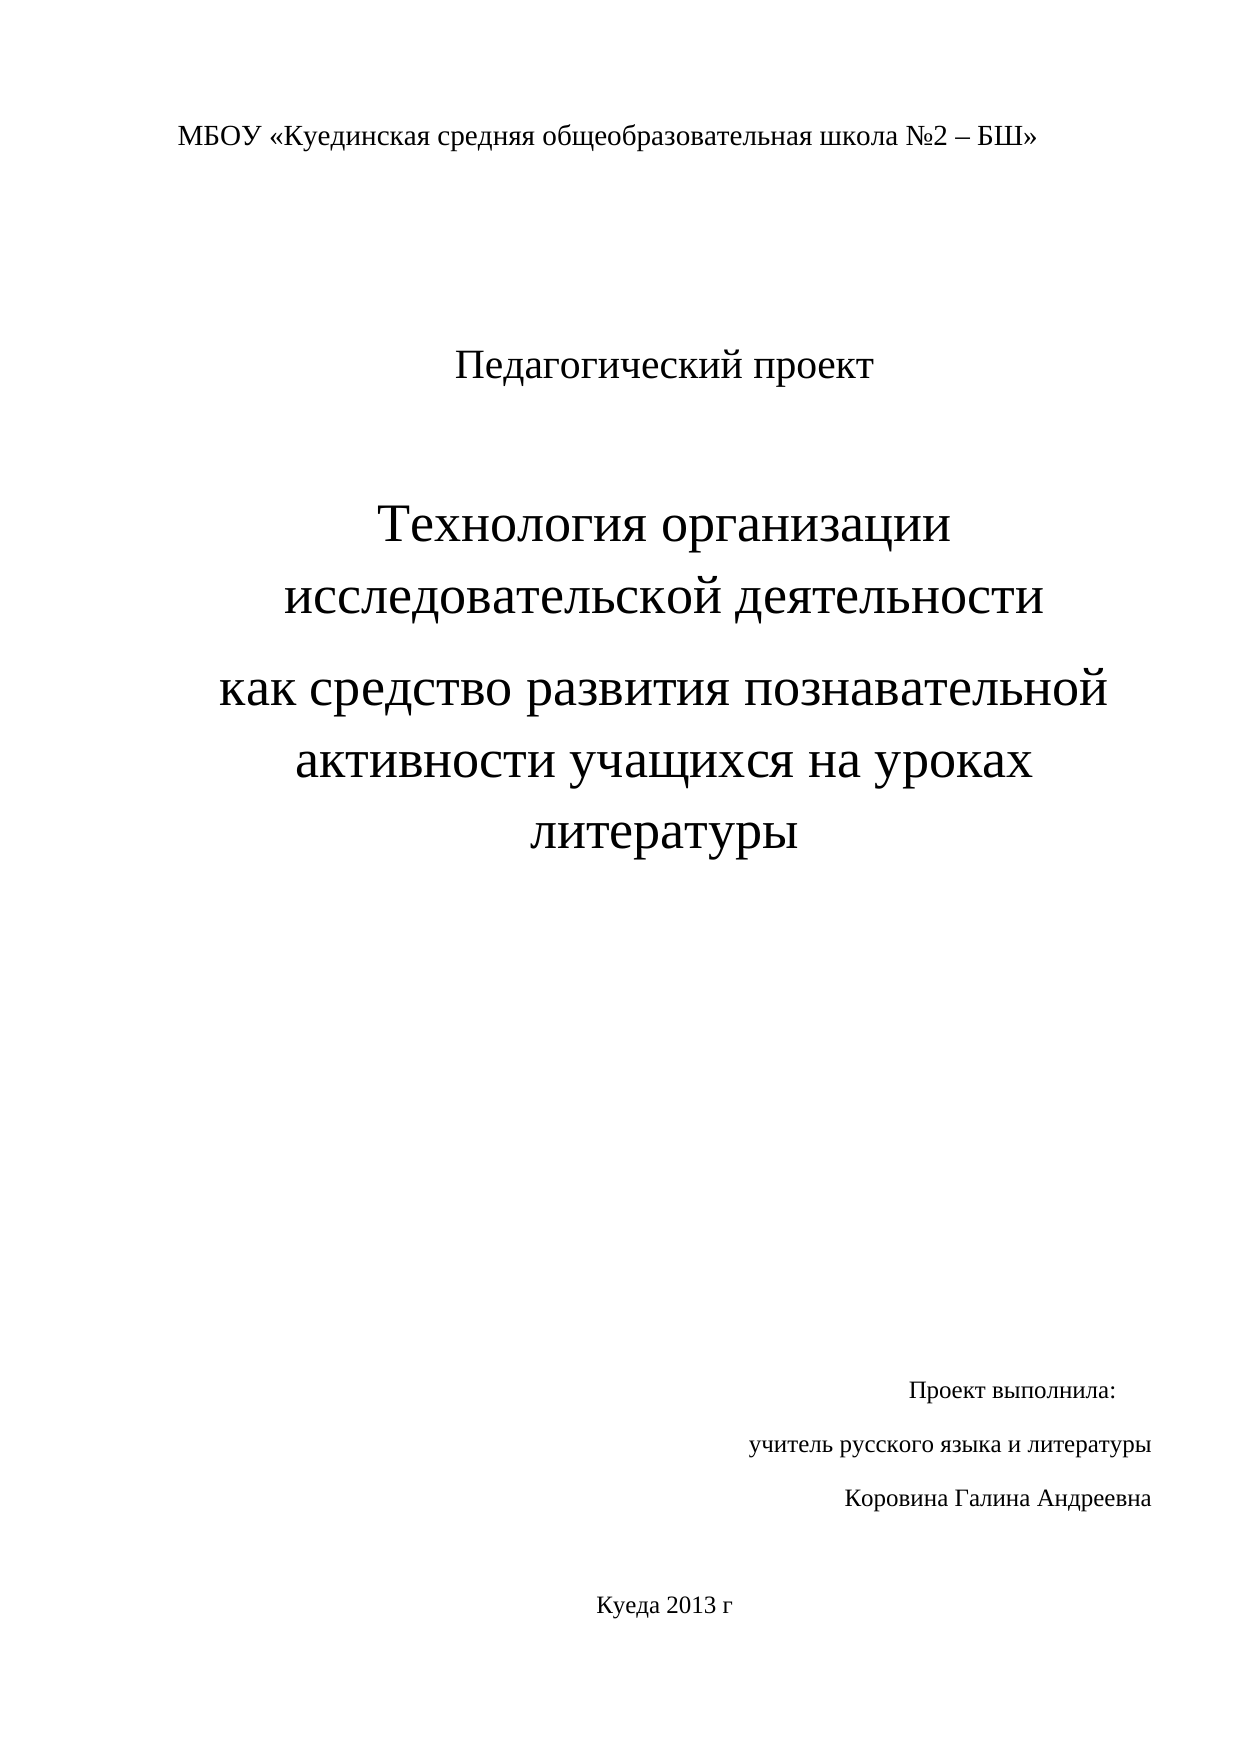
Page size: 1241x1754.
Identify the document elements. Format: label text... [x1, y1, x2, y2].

text как средство развития познавательной активности учащихся на уроках литературы [177, 655, 1152, 860]
text учитель русского языка и литературы [177, 1429, 1152, 1458]
text МБОУ «Куединская средняя общеобразовательная школа №2 – БШ» [177, 118, 1152, 152]
text Педагогический проект [177, 339, 1152, 387]
text Технология организации исследовательской деятельности [177, 491, 1152, 625]
text Коровина Галина Андреевна [177, 1483, 1152, 1512]
text Проект выполнила: [177, 1375, 1152, 1404]
text Куеда 2013 г [177, 1591, 1152, 1619]
